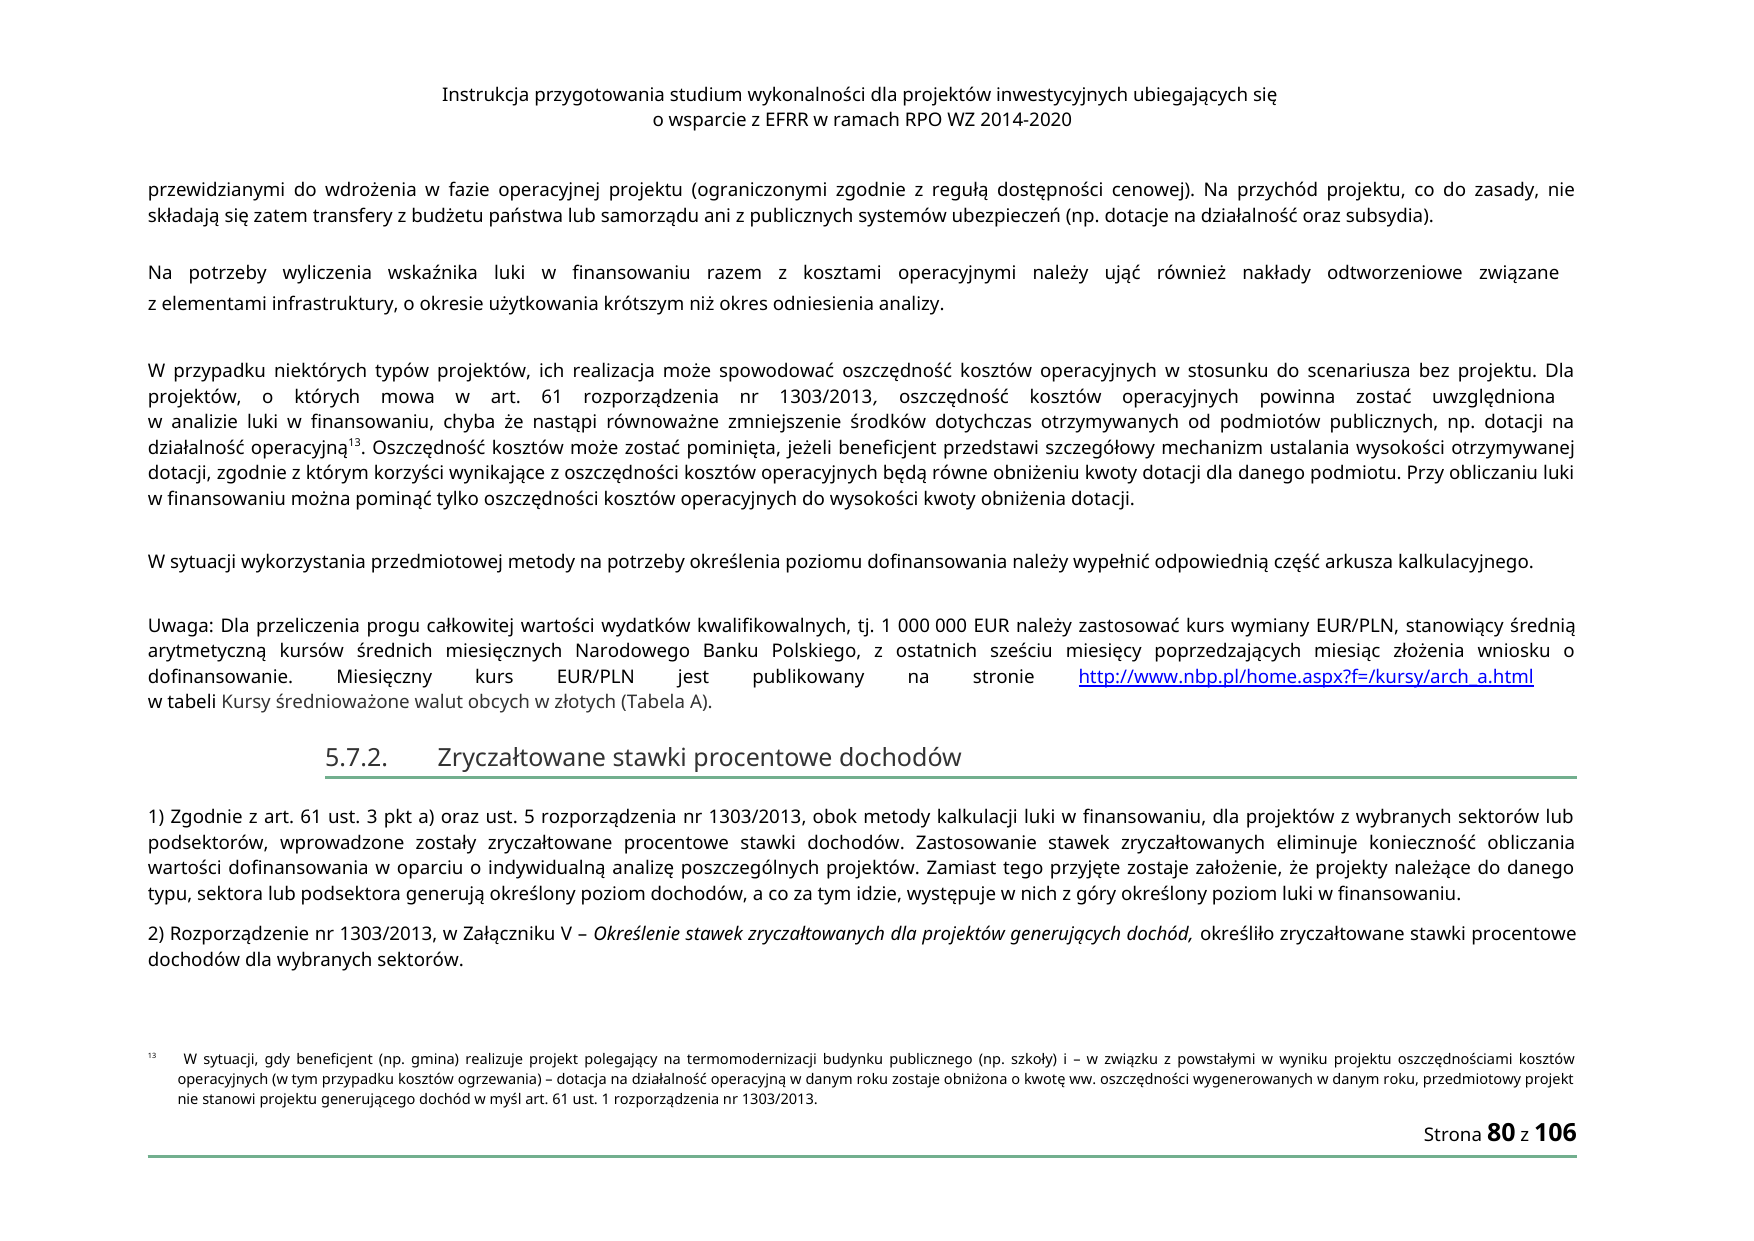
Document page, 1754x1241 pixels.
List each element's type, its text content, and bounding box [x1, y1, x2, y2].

text W przypadku niektórych typów projektów, ich realizacja może spowodować oszczędność kosztów operacyjnych w stosunku do scenariusza bez projektu. Dla projektów, o których mowa w art. 61 rozporządzenia nr 1303/2013, oszczędność kosztów operacyjnych powinna zostać uwzględniona w analizie luki w finansowaniu, chyba że nastąpi równoważne zmniejszenie środków dotychczas otrzymywanych od podmiotów publicznych, np. dotacji na działalność operacyjną. Oszczędność kosztów może zostać pominięta, jeżeli beneficjent przedstawi szczegółowy mechanizm ustalania wysokości otrzymywanej dotacji, zgodnie z którym korzyści wynikające z oszczędności kosztów operacyjnych będą równe obniżeniu kwoty dotacji dla danego podmiotu. Przy obliczaniu luki w finansowaniu można pominąć tylko oszczędności kosztów operacyjnych do wysokości kwoty obniżenia dotacji. [148, 358, 1577, 511]
text Uwaga: Dla przeliczenia progu całkowitej wartości wydatków kwalifikowalnych, tj. 1 000 000 EUR należy zastosować kurs wymiany EUR/PLN, stanowiący średnią arytmetyczną kursów średnich miesięcznych Narodowego Banku Polskiego, z ostatnich sześciu miesięcy poprzedzających miesiąc złożenia wniosku o dofinansowanie. Miesięczny kurs EUR/PLN jest publikowany na stronie http://www.nbp.pl/home.aspx?f=/kursy/arch_a.html w tabeli Kursy średnioważone walut obcych w złotych (Tabela A). [148, 612, 1577, 714]
subtitle Zryczałtowane stawki procentowe dochodów [325, 739, 1577, 776]
text W sytuacji wykorzystania przedmiotowej metody na potrzeby określenia poziomu dofinansowania należy wypełnić odpowiednią część arkusza kalkulacyjnego. [148, 549, 1577, 574]
text 1) Zgodnie z art. 61 ust. 3 pkt a) oraz ust. 5 rozporządzenia nr 1303/2013, obok metody kalkulacji luki w finansowaniu, dla projektów z wybranych sektorów lub podsektorów, wprowadzone zostały zryczałtowane procentowe stawki dochodów. Zastosowanie stawek zryczałtowanych eliminuje konieczność obliczania wartości dofinansowania w oparciu o indywidualną analizę poszczególnych projektów. Zamiast tego przyjęte zostaje założenie, że projekty należące do danego typu, sektora lub podsektora generują określony poziom dochodów, a co za tym idzie, występuje w nich z góry określony poziom luki w finansowaniu. [148, 804, 1577, 906]
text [148, 177, 1577, 228]
text Na potrzeby wyliczenia wskaźnika luki w finansowaniu razem z kosztami operacyjnymi należy ująć również nakłady odtworzeniowe związane z elementami infrastruktury, o okresie użytkowania krótszym niż okres odniesienia analizy. [148, 259, 1577, 316]
text 2) Rozporządzenie nr 1303/2013, w Załączniku V – Określenie stawek zryczałtowanych dla projektów generujących dochód, określiło zryczałtowane stawki procentowe dochodów dla wybranych sektorów. [148, 921, 1577, 972]
